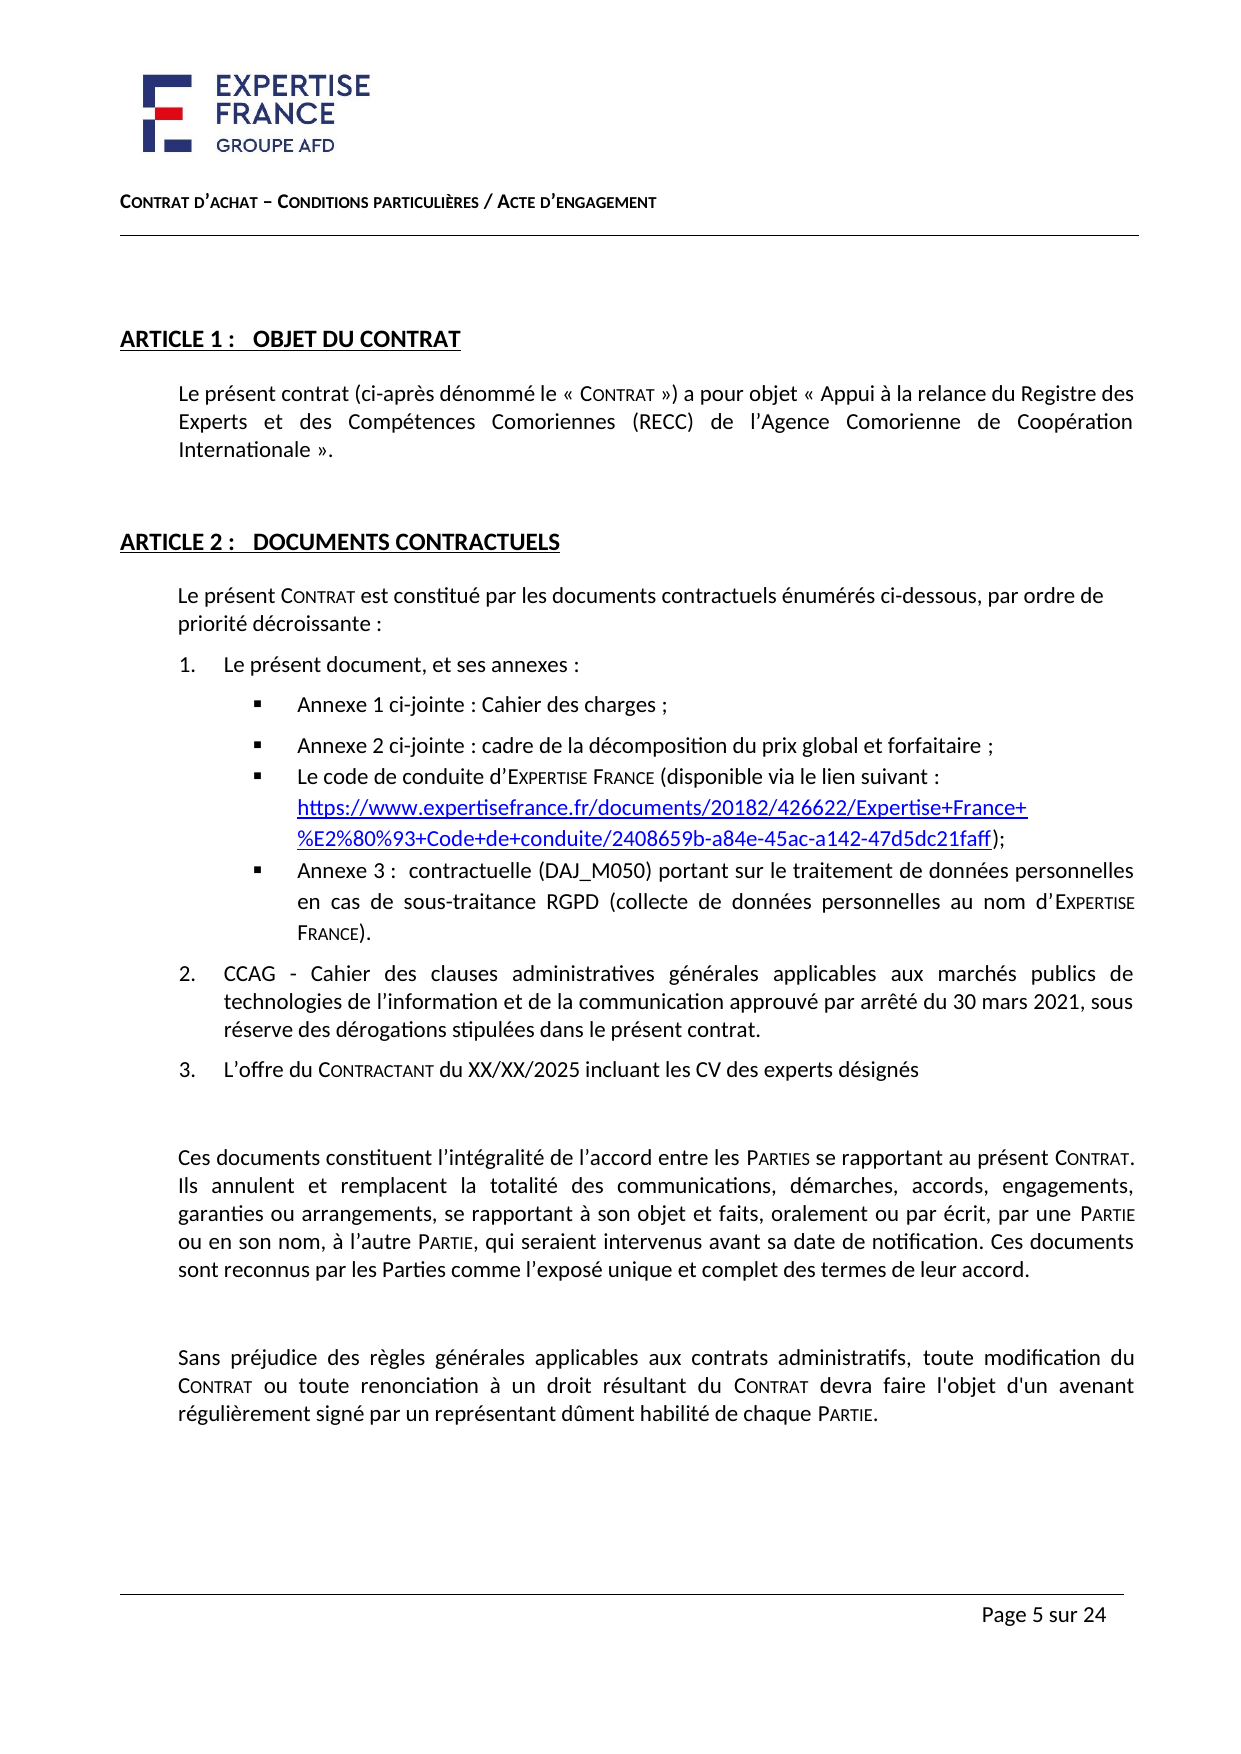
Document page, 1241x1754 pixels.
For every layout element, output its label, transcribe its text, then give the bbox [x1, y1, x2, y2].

text Le présent contrat (ci-après dénommé le « Contrat ») a pour objet « Appui à la relance du Registre des Experts et des Compétences Comoriennes (RECC) de l’Agence Comorienne de Coopération Internationale ». [178, 379, 1135, 463]
list Objet du contrat [120, 323, 1135, 354]
list Annexe 2 ci-jointe : cadre de la décomposition du prix global et forfaitaire ; [252, 731, 1135, 759]
list Le présent document, et ses annexes : [178, 650, 1135, 678]
text Ces documents constituent l’intégralité de l’accord entre les Parties se rapportant au présent Contrat. Ils annulent et remplacent la totalité des communications, démarches, accords, engagements, garanties ou arrangements, se rapportant à son objet et faits, oralement ou par écrit, par une Partie ou en son nom, à l’autre Partie, qui seraient intervenus avant sa date de notification. Ces documents sont reconnus par les Parties comme l’exposé unique et complet des termes de leur accord. [178, 1143, 1135, 1283]
picture [120, 41, 397, 183]
list Annexe 3 : contractuelle (DAJ_M050) portant sur le traitement de données personnelles en cas de sous-traitance RGPD (collecte de données personnelles au nom d’Expertise France). [252, 852, 1135, 946]
text Sans préjudice des règles générales applicables aux contrats administratifs, toute modification du Contrat ou toute renonciation à un droit résultant du Contrat devra faire l'objet d'un avenant régulièrement signé par un représentant dûment habilité de chaque Partie. [178, 1343, 1135, 1427]
list L’offre du Contractant du XX/XX/2025 incluant les CV des experts désignés [178, 1055, 1135, 1083]
list Le code de conduite d’Expertise France (disponible via le lien suivant : https://www.expertisefrance.fr/documents/20182/426622/Expertise+France+%E2%80%93+Code+de+conduite/2408659b-a84e-45ac-a142-47d5dc21faff); [252, 759, 1135, 852]
list Annexe 1 ci-jointe : Cahier des charges ; [252, 690, 1135, 718]
list Documents contractuels [120, 526, 1135, 556]
list CCAG - Cahier des clauses administratives générales applicables aux marchés publics de technologies de l’information et de la communication approuvé par arrêté du 30 mars 2021, sous réserve des dérogations stipulées dans le présent contrat. [178, 959, 1135, 1043]
text Le présent Contrat est constitué par les documents contractuels énumérés ci-dessous, par ordre de priorité décroissante : [178, 581, 1135, 637]
